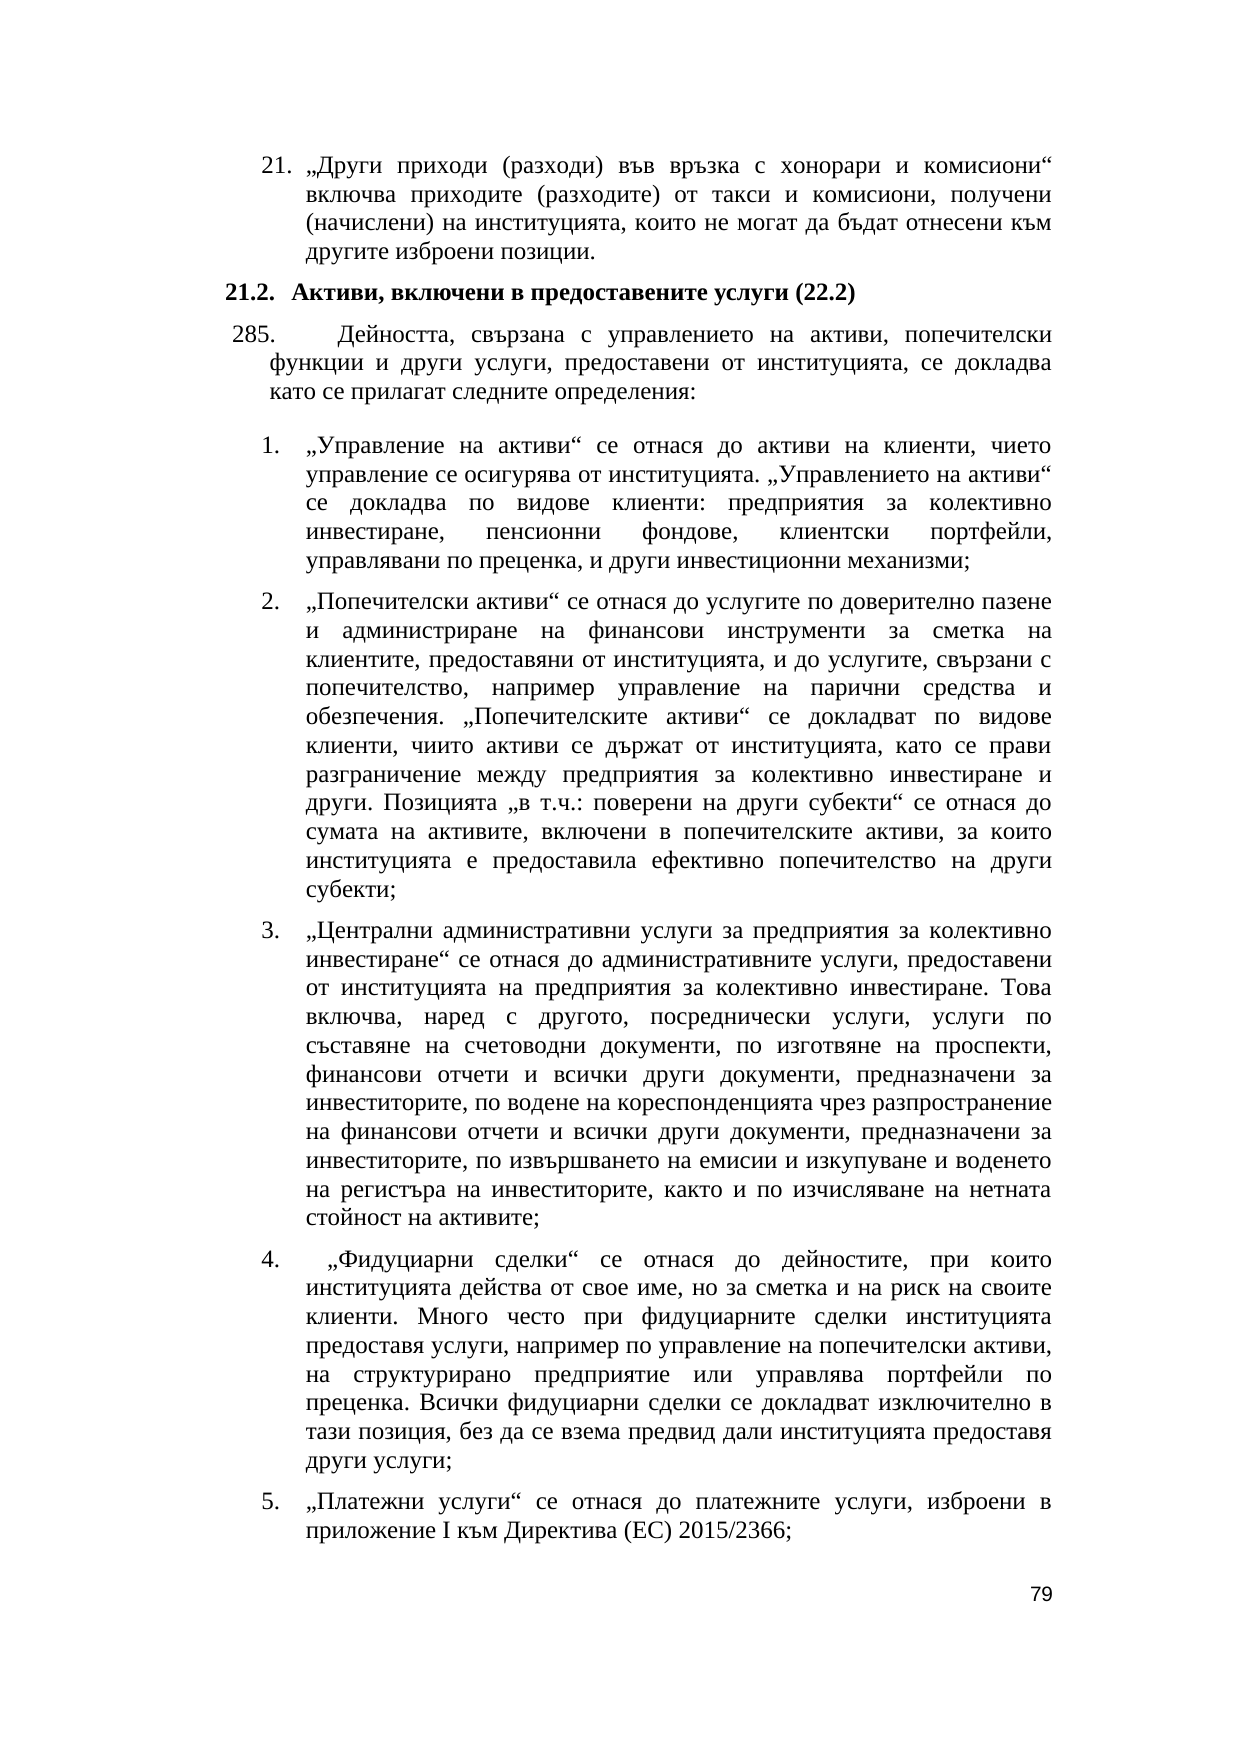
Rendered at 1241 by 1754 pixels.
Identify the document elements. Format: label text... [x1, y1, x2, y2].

list „Платежни услуги“ се отнася до платежните услуги, изброени в приложение I към Директива (ЕС) 2015/2366; [261, 1486, 1053, 1544]
list „Управление на активи“ се отнася до активи на клиенти, чието управление се осигурява от институцията. „Управлението на активи“ се докладва по видове клиенти: предприятия за колективно инвестиране, пенсионни фондове, клиентски портфейли, управлявани по преценка, и други инвестиционни механизми; [261, 430, 1053, 574]
list „Фидуциарни сделки“ се отнася до дейностите, при които институцията действа от свое име, но за сметка и на риск на своите клиенти. Много често при фидуциарните сделки институцията предоставя услуги, например по управление на попечителски активи, на структурирано предприятие или управлява портфейли по преценка. Всички фидуциарни сделки се докладват изключително в тази позиция, без да се взема предвид дали институцията предоставя други услуги; [261, 1244, 1053, 1474]
list „Попечителски активи“ се отнася до услугите по доверително пазене и администриране на финансови инструменти за сметка на клиентите, предоставяни от институцията, и до услугите, свързани с попечителство, например управление на парични средства и обезпечения. „Попечителските активи“ се докладват по видове клиенти, чиито активи се държат от институцията, като се прави разграничение между предприятия за колективно инвестиране и други. Позицията „в т.ч.: поверени на други субекти“ се отнася до сумата на активите, включени в попечителските активи, за които институцията е предоставила ефективно попечителство на други субекти; [261, 586, 1053, 902]
text Дейността, свързана с управлението на активи, попечителски функции и други услуги, предоставени от институцията, се докладва като се прилагат следните определения: [232, 319, 1053, 405]
list „Други приходи (разходи) във връзка с хонорари и комисиони“ включва приходите (разходите) от такси и комисиони, получени (начислени) на институцията, които не могат да бъдат отнесени към другите изброени позиции. [261, 150, 1053, 265]
subtitle Активи, включени в предоставените услуги (22.2) [225, 277, 1053, 306]
list „Централни административни услуги за предприятия за колективно инвестиране“ се отнася до административните услуги, предоставени от институцията на предприятия за колективно инвестиране. Това включва, наред с другото, посреднически услуги, услуги по съставяне на счетоводни документи, по изготвяне на проспекти, финансови отчети и всички други документи, предназначени за инвеститорите, по водене на кореспонденцията чрез разпространение на финансови отчети и всички други документи, предназначени за инвеститорите, по извършването на емисии и изкупуване и воденето на регистъра на инвеститорите, както и по изчисляване на нетната стойност на активите; [261, 915, 1053, 1231]
